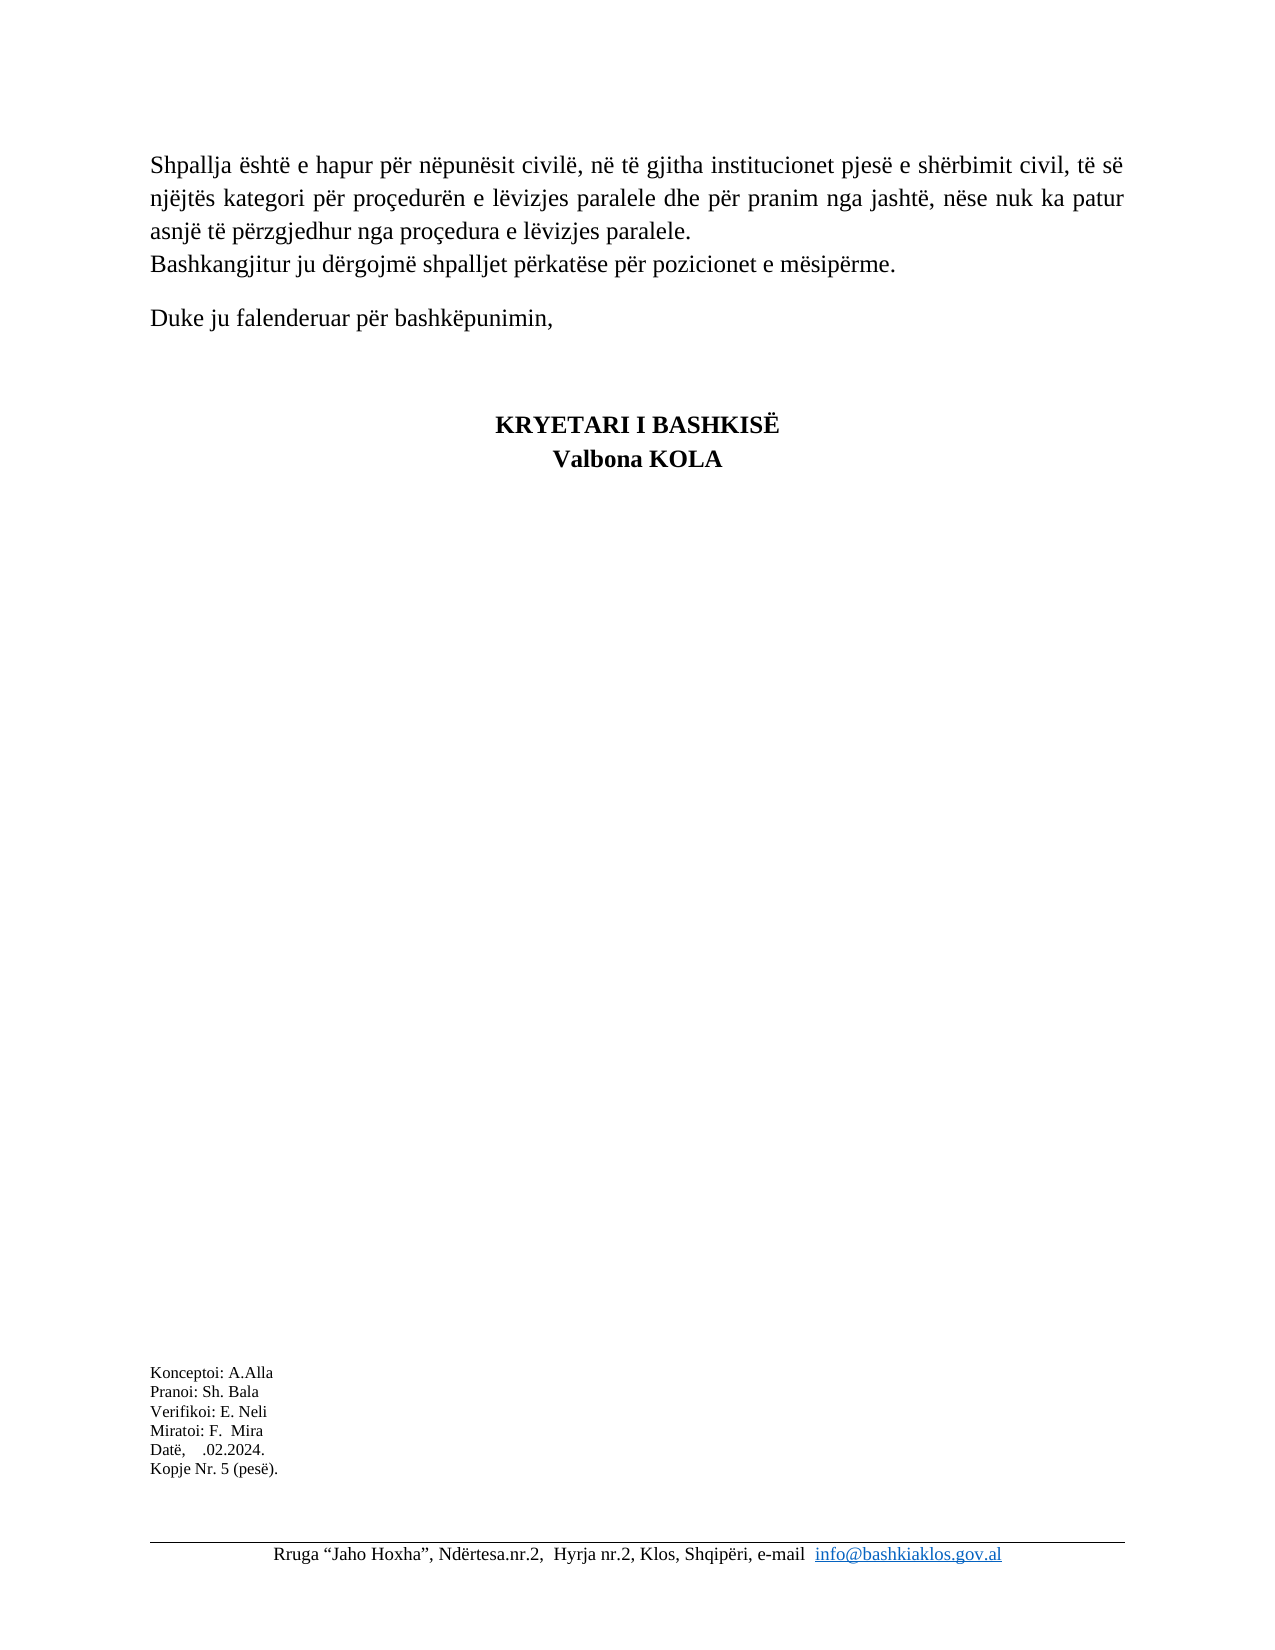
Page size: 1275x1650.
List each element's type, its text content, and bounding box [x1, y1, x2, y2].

text KRYETARI I BASHKISË [150, 411, 1125, 439]
text Valbona KOLA [150, 444, 1125, 472]
text Bashkangjitur ju dërgojmë shpalljet përkatëse për pozicionet e mësipërme. [150, 249, 1125, 278]
list Shpallja është e hapur për nëpunësit civilë, në të gjitha institucionet pjesë e shërbimit civil, të së njëjtës kategori për proçedurën e lëvizjes paralele dhe për pranim nga jashtë, nëse nuk ka patur asnjë të përzgjedhur nga proçedura e lëvizjes paralele. [150, 150, 1125, 245]
text Konceptoi: A.Alla [150, 1363, 1125, 1382]
text Datë, .02.2024. [150, 1440, 1125, 1459]
text Duke ju falenderuar për bashkëpunimin, [150, 303, 1125, 332]
text Miratoi: F. Mira [150, 1421, 1125, 1440]
text Pranoi: Sh. Bala [150, 1382, 1125, 1401]
text Kopje Nr. 5 (pesë). [150, 1459, 1125, 1478]
text Verifikoi: E. Neli [150, 1401, 1125, 1421]
